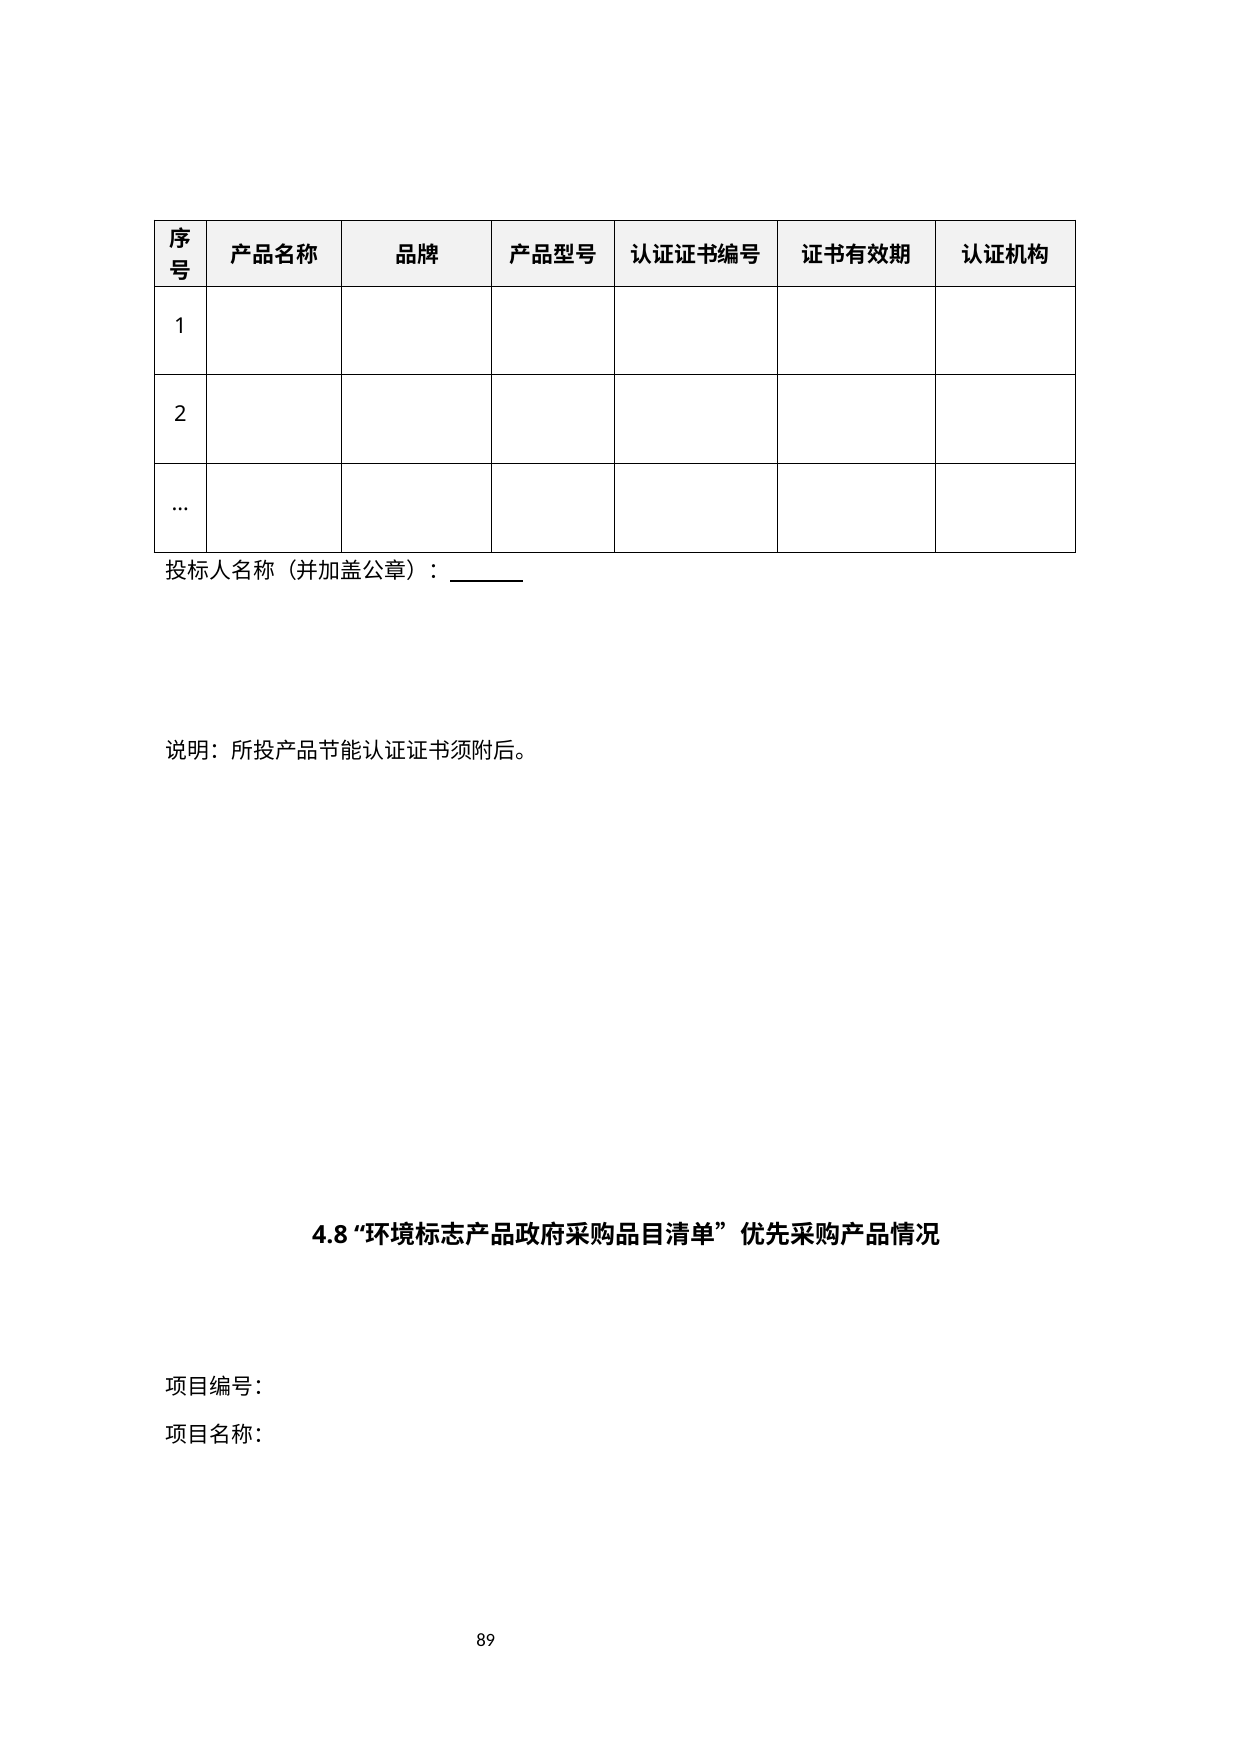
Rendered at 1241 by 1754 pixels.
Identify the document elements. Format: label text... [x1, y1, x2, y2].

table_header 序号 [155, 221, 206, 286]
table_cell [778, 464, 935, 552]
table_cell [342, 464, 491, 552]
table_cell [778, 287, 935, 374]
text 项目名称： [165, 1417, 1087, 1449]
table_cell [778, 375, 935, 463]
table_cell [342, 375, 491, 463]
table_cell [615, 375, 777, 463]
table_header 品牌 [342, 221, 491, 286]
table_cell [615, 287, 777, 374]
table_header 认证证书编号 [615, 221, 777, 286]
table_cell [207, 464, 341, 552]
table_cell [936, 464, 1075, 552]
table_cell … [155, 464, 206, 552]
table_cell [936, 375, 1075, 463]
table_cell [615, 464, 777, 552]
table_cell [207, 375, 341, 463]
table_cell [492, 287, 614, 374]
table_cell 1 [155, 287, 206, 374]
table_header 产品名称 [207, 221, 341, 286]
text 说明：所投产品节能认证证书须附后。 [165, 733, 1087, 766]
table_header 产品型号 [492, 221, 614, 286]
table_cell [492, 375, 614, 463]
table_header 证书有效期 [778, 221, 935, 286]
text 项目编号： [165, 1368, 1087, 1401]
table_cell 2 [155, 375, 206, 463]
table_cell [936, 287, 1075, 374]
table_cell [342, 287, 491, 374]
table_cell [207, 287, 341, 374]
table_header 认证机构 [936, 221, 1075, 286]
text 投标人名称（并加盖公章）： [165, 553, 1087, 585]
table_cell [492, 464, 614, 552]
text 4.8 “环境标志产品政府采购品目清单”优先采购产品情况 [165, 1201, 1087, 1266]
